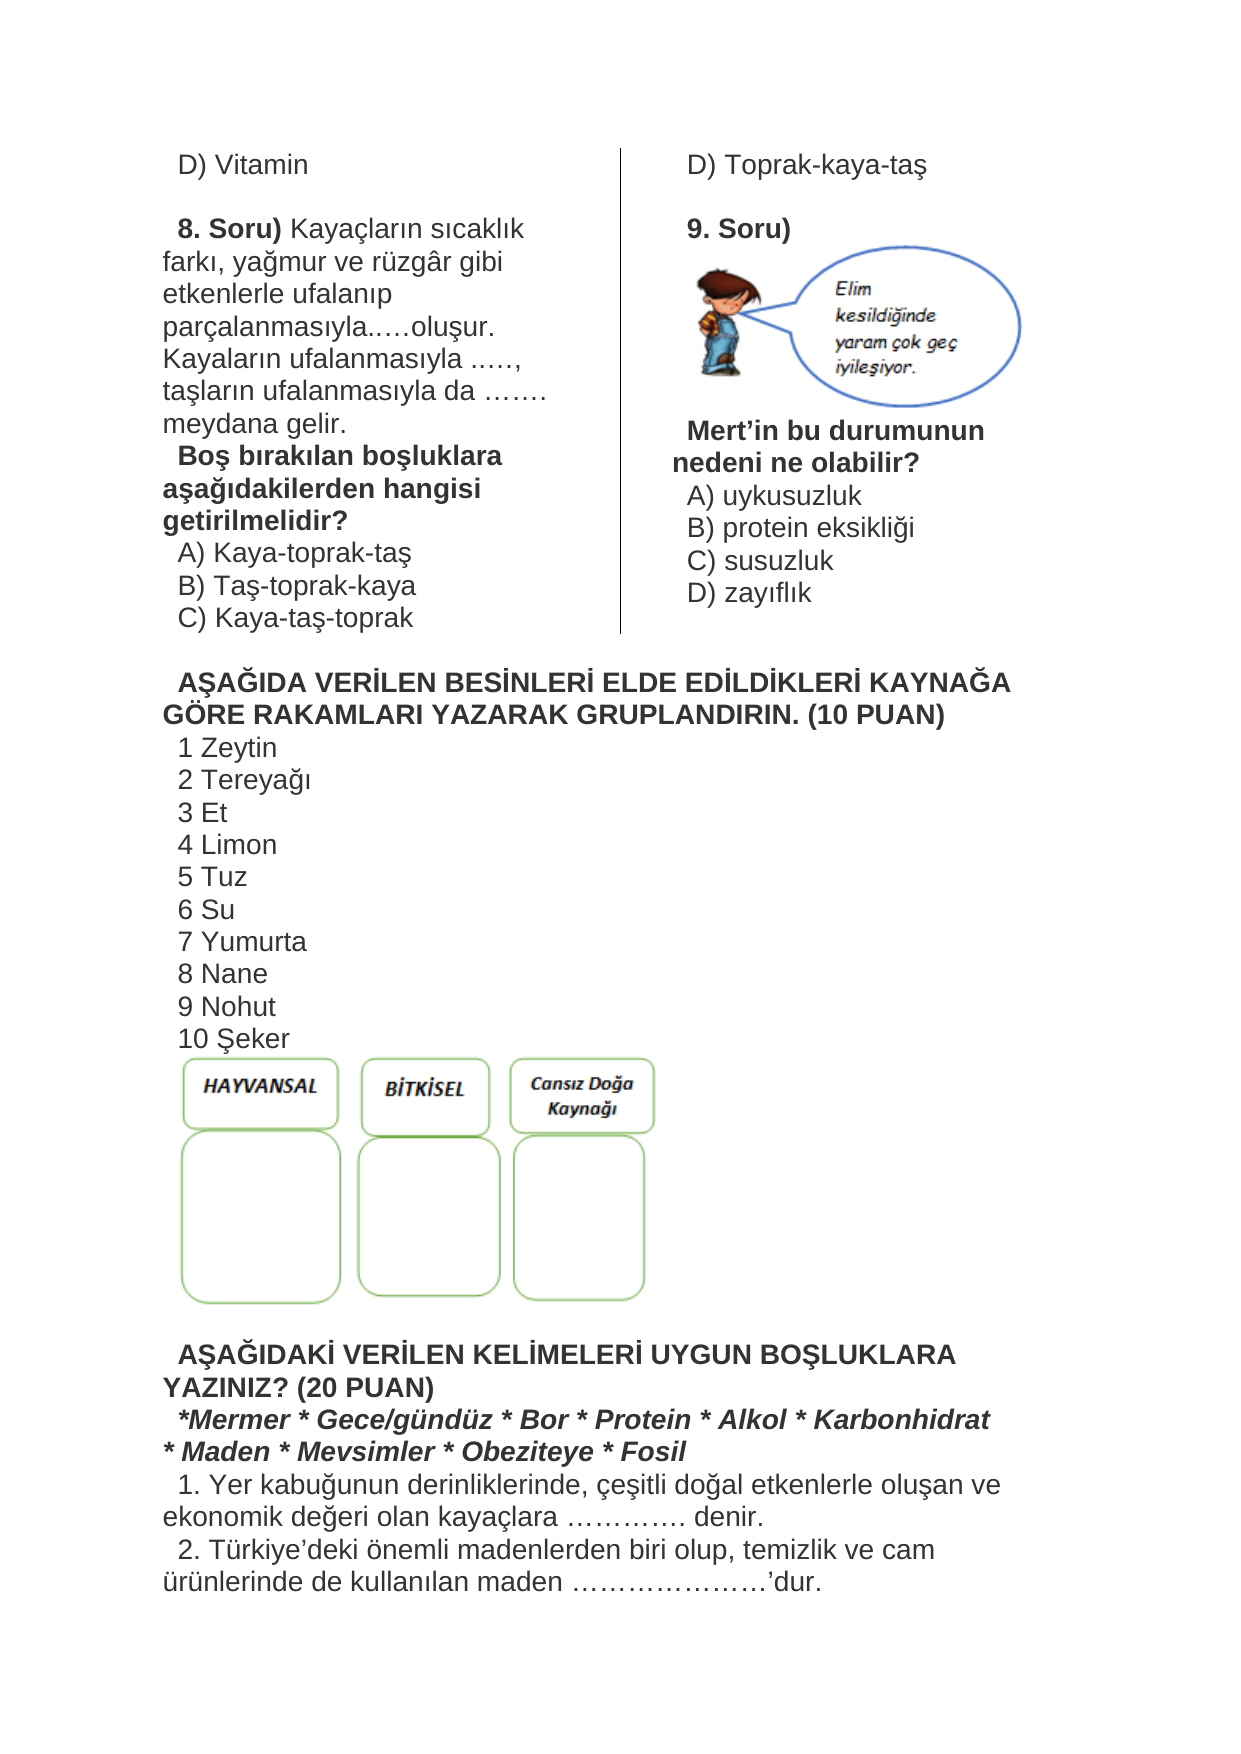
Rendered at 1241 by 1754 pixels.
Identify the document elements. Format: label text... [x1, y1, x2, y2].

text B) protein eksikliği [672, 511, 1078, 543]
text A) Kaya-toprak-taş [162, 536, 568, 569]
text AŞAĞIDA VERİLEN BESİNLERİ ELDE EDİLDİKLERİ KAYNAĞA GÖRE RAKAMLARI YAZARAK GRUPLANDIRIN. (10 PUAN) [162, 666, 1078, 731]
text 6 Su [162, 893, 1078, 925]
text 9. Soru) [672, 212, 1078, 245]
text D) Vitamin [162, 148, 568, 180]
text 1. Yer kabuğunun derinliklerinde, çeşitli doğal etkenlerle oluşan ve ekonomik değeri olan kayaçlara …………. denir. [162, 1468, 1078, 1533]
picture [686, 244, 1029, 414]
text 8 Nane [162, 957, 1078, 990]
text 9 Nohut [162, 990, 1078, 1022]
text Boş bırakılan boşluklara aşağıdakilerden hangisi getirilmelidir? [162, 439, 568, 536]
text 5 Tuz [162, 860, 1078, 893]
text 3 Et [162, 796, 1078, 828]
text D) zayıflık [672, 576, 1078, 608]
text C) Kaya-taş-toprak [162, 601, 568, 633]
text 4 Limon [162, 828, 1078, 860]
text *Mermer * Gece/gündüz * Bor * Protein * Alkol * Karbonhidrat * Maden * Mevsimler * Obeziteye * Fosil [162, 1403, 1078, 1468]
text 2. Türkiye’deki önemli madenlerden biri olup, temizlik ve cam ürünlerinde de kullanılan maden …………………’dur. [162, 1533, 1078, 1597]
picture [177, 1054, 659, 1306]
text D) Toprak-kaya-taş [672, 148, 1078, 180]
text 1 Zeytin [162, 731, 1078, 763]
text Mert’in bu durumunun nedeni ne olabilir? [672, 414, 1078, 479]
text 8. Soru) Kayaçların sıcaklık farkı, yağmur ve rüzgâr gibi etkenlerle ufalanıp parçalanmasıyla..…oluşur. Kayaların ufalanmasıyla ..…, taşların ufalanmasıyla da ……. meydana gelir. [162, 212, 568, 439]
text A) uykusuzluk [672, 479, 1078, 511]
text 10 Şeker [162, 1022, 1078, 1055]
text AŞAĞIDAKİ VERİLEN KELİMELERİ UYGUN BOŞLUKLARA YAZINIZ? (20 PUAN) [162, 1338, 1078, 1403]
text 7 Yumurta [162, 925, 1078, 957]
text B) Taş-toprak-kaya [162, 569, 568, 601]
text 2 Tereyağı [162, 763, 1078, 796]
text C) susuzluk [672, 543, 1078, 576]
